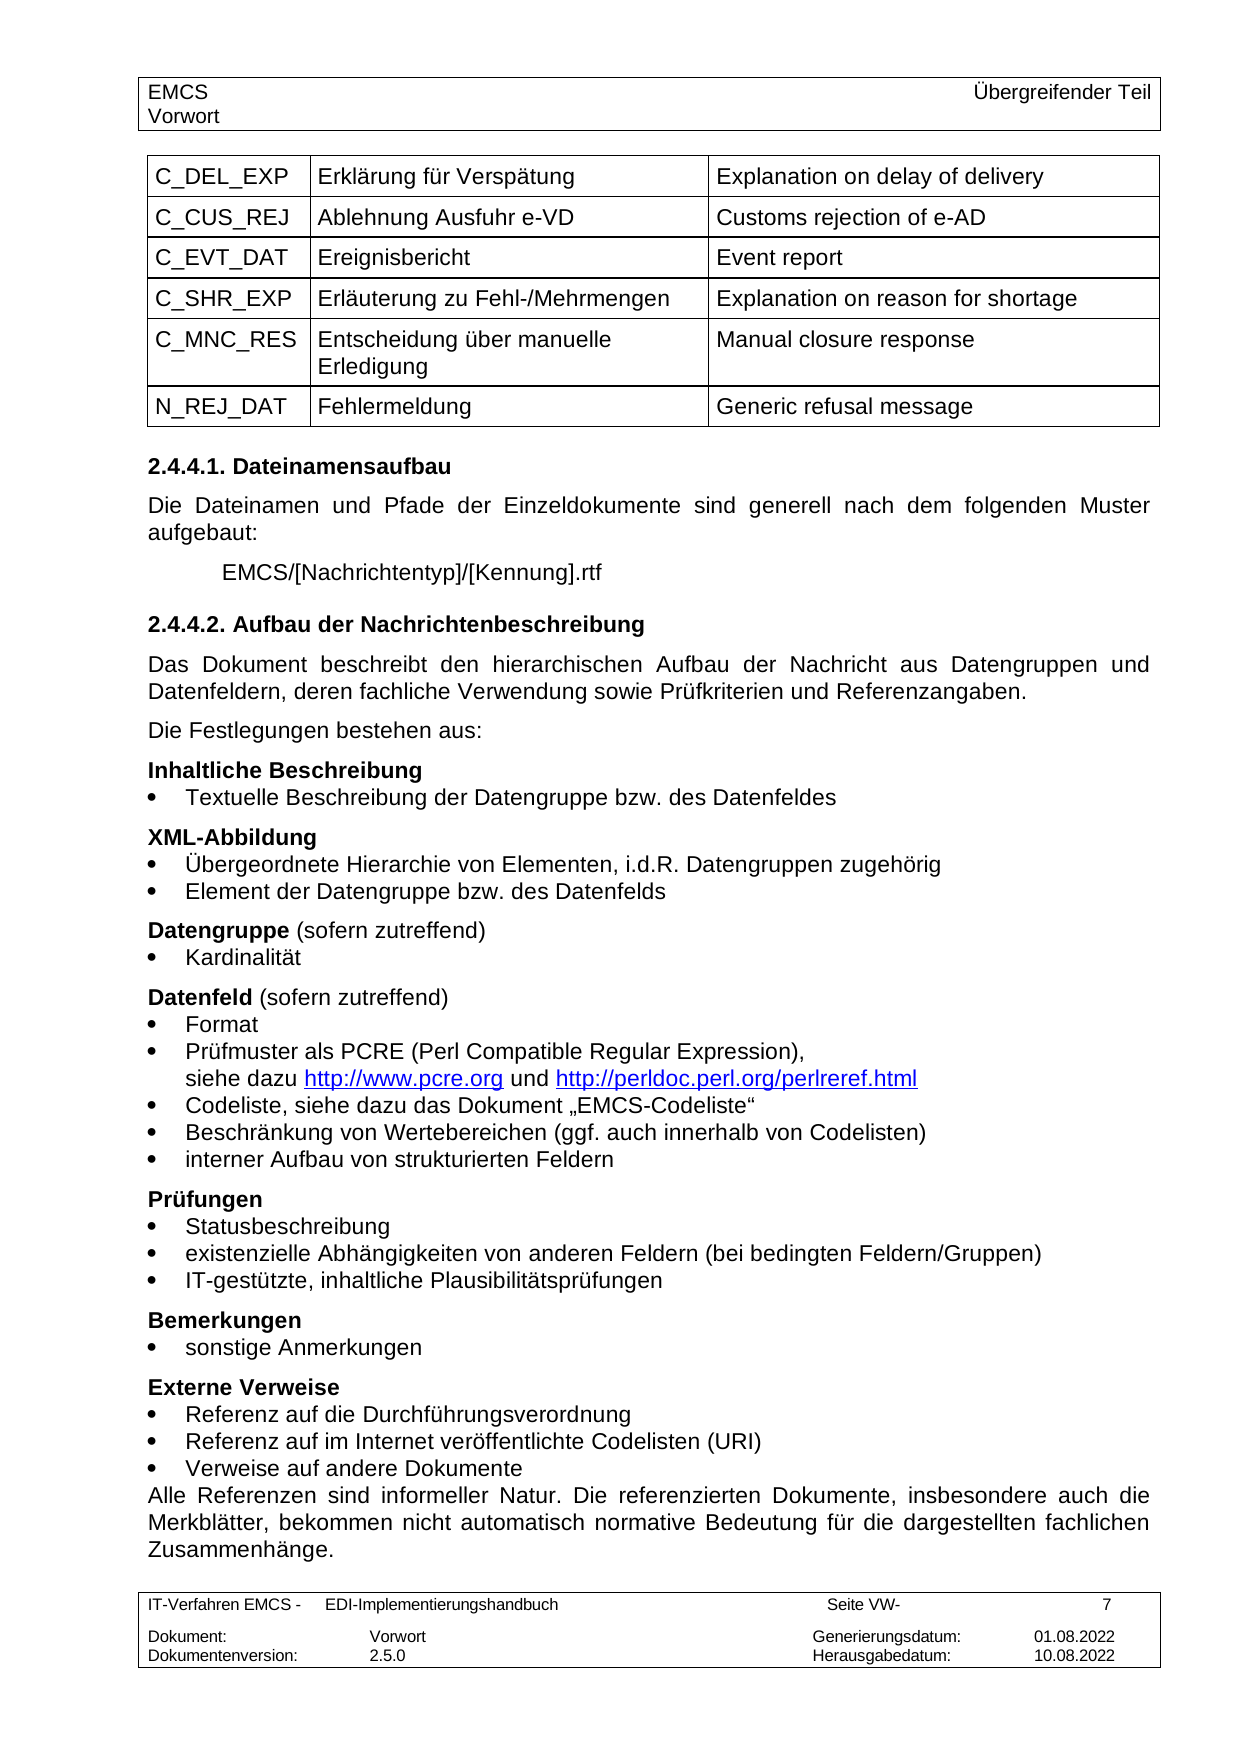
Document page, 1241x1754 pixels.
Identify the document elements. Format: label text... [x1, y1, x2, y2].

text Datengruppe (sofern zutreffend) [148, 917, 1152, 944]
text Inhaltliche Beschreibung [148, 756, 1152, 783]
table_cell Manual closure response [709, 319, 1159, 385]
text Die Dateinamen und Pfade der Einzeldokumente sind generell nach dem folgenden Muster aufgebaut: [148, 492, 1152, 546]
text XML-Abbildung [148, 823, 1152, 850]
list sonstige Anmerkungen [148, 1333, 1152, 1360]
table_cell Erläuterung zu Fehl-/Mehrmengen [311, 279, 708, 318]
list Element der Datengruppe bzw. des Datenfelds [148, 877, 1152, 904]
list interner Aufbau von strukturierten Feldern [148, 1146, 1152, 1173]
text Die Festlegungen bestehen aus: [148, 717, 1152, 744]
table_cell Fehlermeldung [311, 387, 708, 426]
table_cell N_REJ_DAT [148, 387, 310, 426]
table_cell Customs rejection of e-AD [709, 197, 1159, 236]
list existenzielle Abhängigkeiten von anderen Feldern (bei bedingten Feldern/Gruppen) [148, 1239, 1152, 1267]
list Codeliste, siehe dazu das Dokument „EMCS-Codeliste“ [148, 1092, 1152, 1119]
list Statusbeschreibung [148, 1212, 1152, 1239]
list Verweise auf andere Dokumente [148, 1454, 1152, 1481]
table_cell Erklärung für Verspätung [311, 156, 708, 196]
text EMCS/[Nachrichtentyp]/[Kennung].rtf [148, 558, 1152, 585]
table_cell Event report [709, 238, 1159, 277]
table_cell Ablehnung Ausfuhr e-VD [311, 197, 708, 236]
table_cell C_SHR_EXP [148, 279, 310, 318]
table_cell C_MNC_RES [148, 319, 310, 385]
table_cell C_DEL_EXP [148, 156, 310, 196]
table_cell Ereignisbericht [311, 238, 708, 277]
list Kardinalität [148, 944, 1152, 971]
text Prüfungen [148, 1185, 1152, 1212]
table_cell C_CUS_REJ [148, 197, 310, 236]
text Externe Verweise [148, 1373, 1152, 1400]
list Übergeordnete Hierarchie von Elementen, i.d.R. Datengruppen zugehörig [148, 850, 1152, 877]
text Das Dokument beschreibt den hierarchischen Aufbau der Nachricht aus Datengruppen und Datenfeldern, deren fachliche Verwendung sowie Prüfkriterien und Referenzangaben. [148, 650, 1152, 704]
table_cell Explanation on delay of delivery [709, 156, 1159, 196]
subtitle Aufbau der Nachrichtenbeschreibung [148, 610, 1152, 637]
list Referenz auf im Internet veröffentlichte Codelisten (URI) [148, 1427, 1152, 1454]
subtitle Dateinamensaufbau [148, 452, 1152, 479]
table_cell Explanation on reason for shortage [709, 279, 1159, 318]
list Textuelle Beschreibung der Datengruppe bzw. des Datenfeldes [148, 783, 1152, 810]
list IT-gestützte, inhaltliche Plausibilitätsprüfungen [148, 1267, 1152, 1294]
list Prüfmuster als PCRE (Perl Compatible Regular Expression), siehe dazu http://www.pcre.org und http://perldoc.perl.org/perlreref.html [148, 1037, 1152, 1092]
table_cell Generic refusal message [709, 387, 1159, 426]
table_cell C_EVT_DAT [148, 238, 310, 277]
text Alle Referenzen sind informeller Natur. Die referenzierten Dokumente, insbesondere auch die Merkblätter, bekommen nicht automatisch normative Bedeutung für die dargestellten fachlichen Zusammenhänge. [148, 1481, 1152, 1562]
table_cell Entscheidung über manuelle Erledigung [311, 319, 708, 385]
text Bemerkungen [148, 1306, 1152, 1333]
list Referenz auf die Durchführungsverordnung [148, 1400, 1152, 1427]
list Format [148, 1010, 1152, 1037]
text Datenfeld (sofern zutreffend) [148, 983, 1152, 1010]
list Beschränkung von Wertebereichen (ggf. auch innerhalb von Codelisten) [148, 1119, 1152, 1146]
